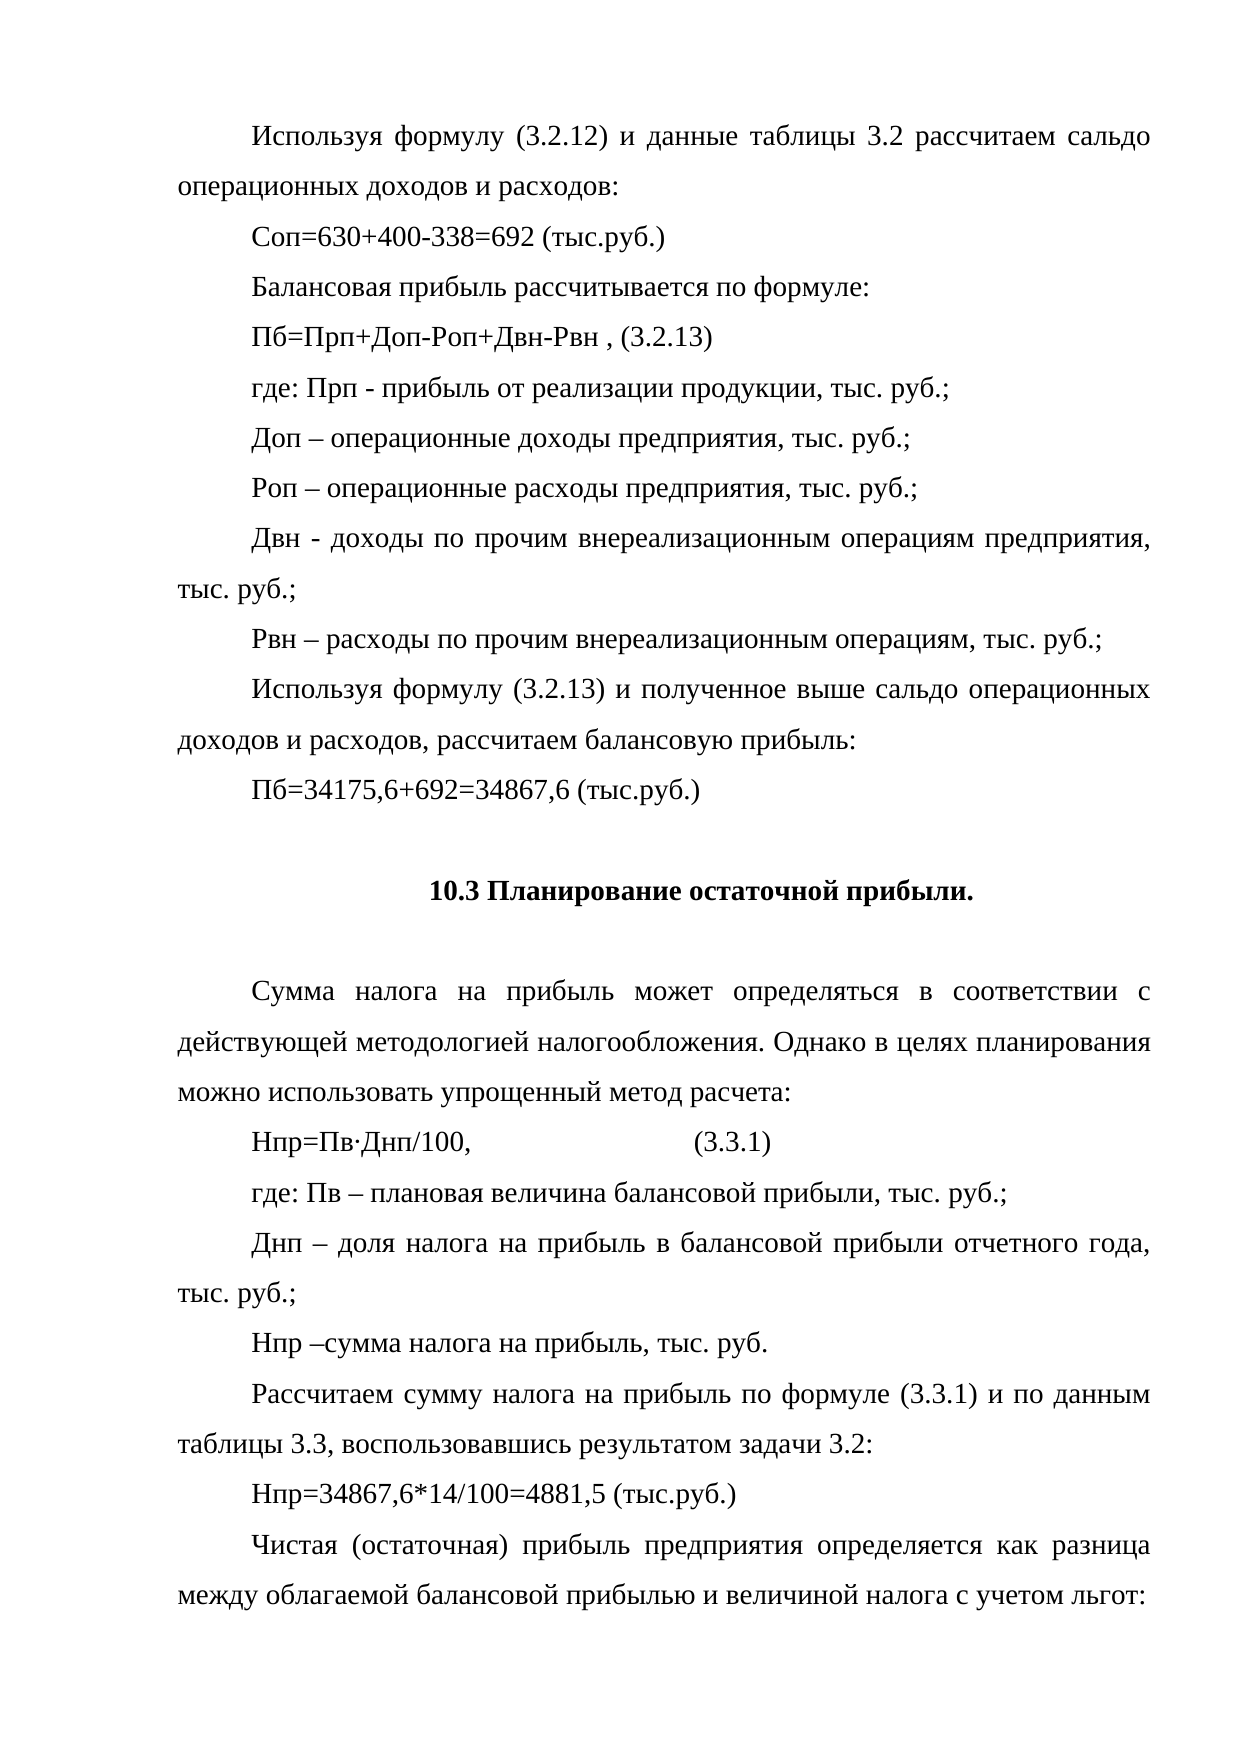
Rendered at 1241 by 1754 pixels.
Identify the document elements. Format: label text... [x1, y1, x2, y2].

text Чистая (остаточная) прибыль предприятия определяется как разница между облагаемой балансовой прибылью и величиной налога с учетом льгот: [177, 1527, 1152, 1611]
text Соп=630+400-338=692 (тыс.руб.) [177, 219, 1152, 252]
text Нпр=Пв∙Днп/100, (3.3.1) [177, 1124, 1152, 1158]
text Доп – операционные доходы предприятия, тыс. руб.; [177, 420, 1152, 453]
text Используя формулу (3.2.13) и полученное выше сальдо операционных доходов и расходов, рассчитаем балансовую прибыль: [177, 672, 1152, 755]
text Днп – доля налога на прибыль в балансовой прибыли отчетного года, тыс. руб.; [177, 1225, 1152, 1309]
text 10.3 Планирование остаточной прибыли. [251, 873, 1152, 906]
text Балансовая прибыль рассчитывается по формуле: [177, 269, 1152, 303]
text Нпр=34867,6*14/100=4881,5 (тыс.руб.) [177, 1477, 1152, 1510]
text Пб=Прп+Доп-Роп+Двн-Рвн , (3.2.13) [177, 319, 1152, 353]
text Двн - доходы по прочим внереализационным операциям предприятия, тыс. руб.; [177, 521, 1152, 604]
text Используя формулу (3.2.12) и данные таблицы 3.2 рассчитаем сальдо операционных доходов и расходов: [177, 118, 1152, 202]
text Пб=34175,6+692=34867,6 (тыс.руб.) [177, 772, 1152, 806]
text Рвн – расходы по прочим внереализационным операциям, тыс. руб.; [177, 621, 1152, 655]
text где: Прп - прибыль от реализации продукции, тыс. руб.; [177, 370, 1152, 403]
text Нпр –сумма налога на прибыль, тыс. руб. [177, 1326, 1152, 1359]
text Сумма налога на прибыль может определяться в соответствии с действующей методологией налогообложения. Однако в целях планирования можно использовать упрощенный метод расчета: [177, 973, 1152, 1108]
text Рассчитаем сумму налога на прибыль по формуле (3.3.1) и по данным таблицы 3.3, воспользовавшись результатом задачи 3.2: [177, 1376, 1152, 1460]
text Роп – операционные расходы предприятия, тыс. руб.; [177, 470, 1152, 504]
text где: Пв – плановая величина балансовой прибыли, тыс. руб.; [177, 1175, 1152, 1208]
